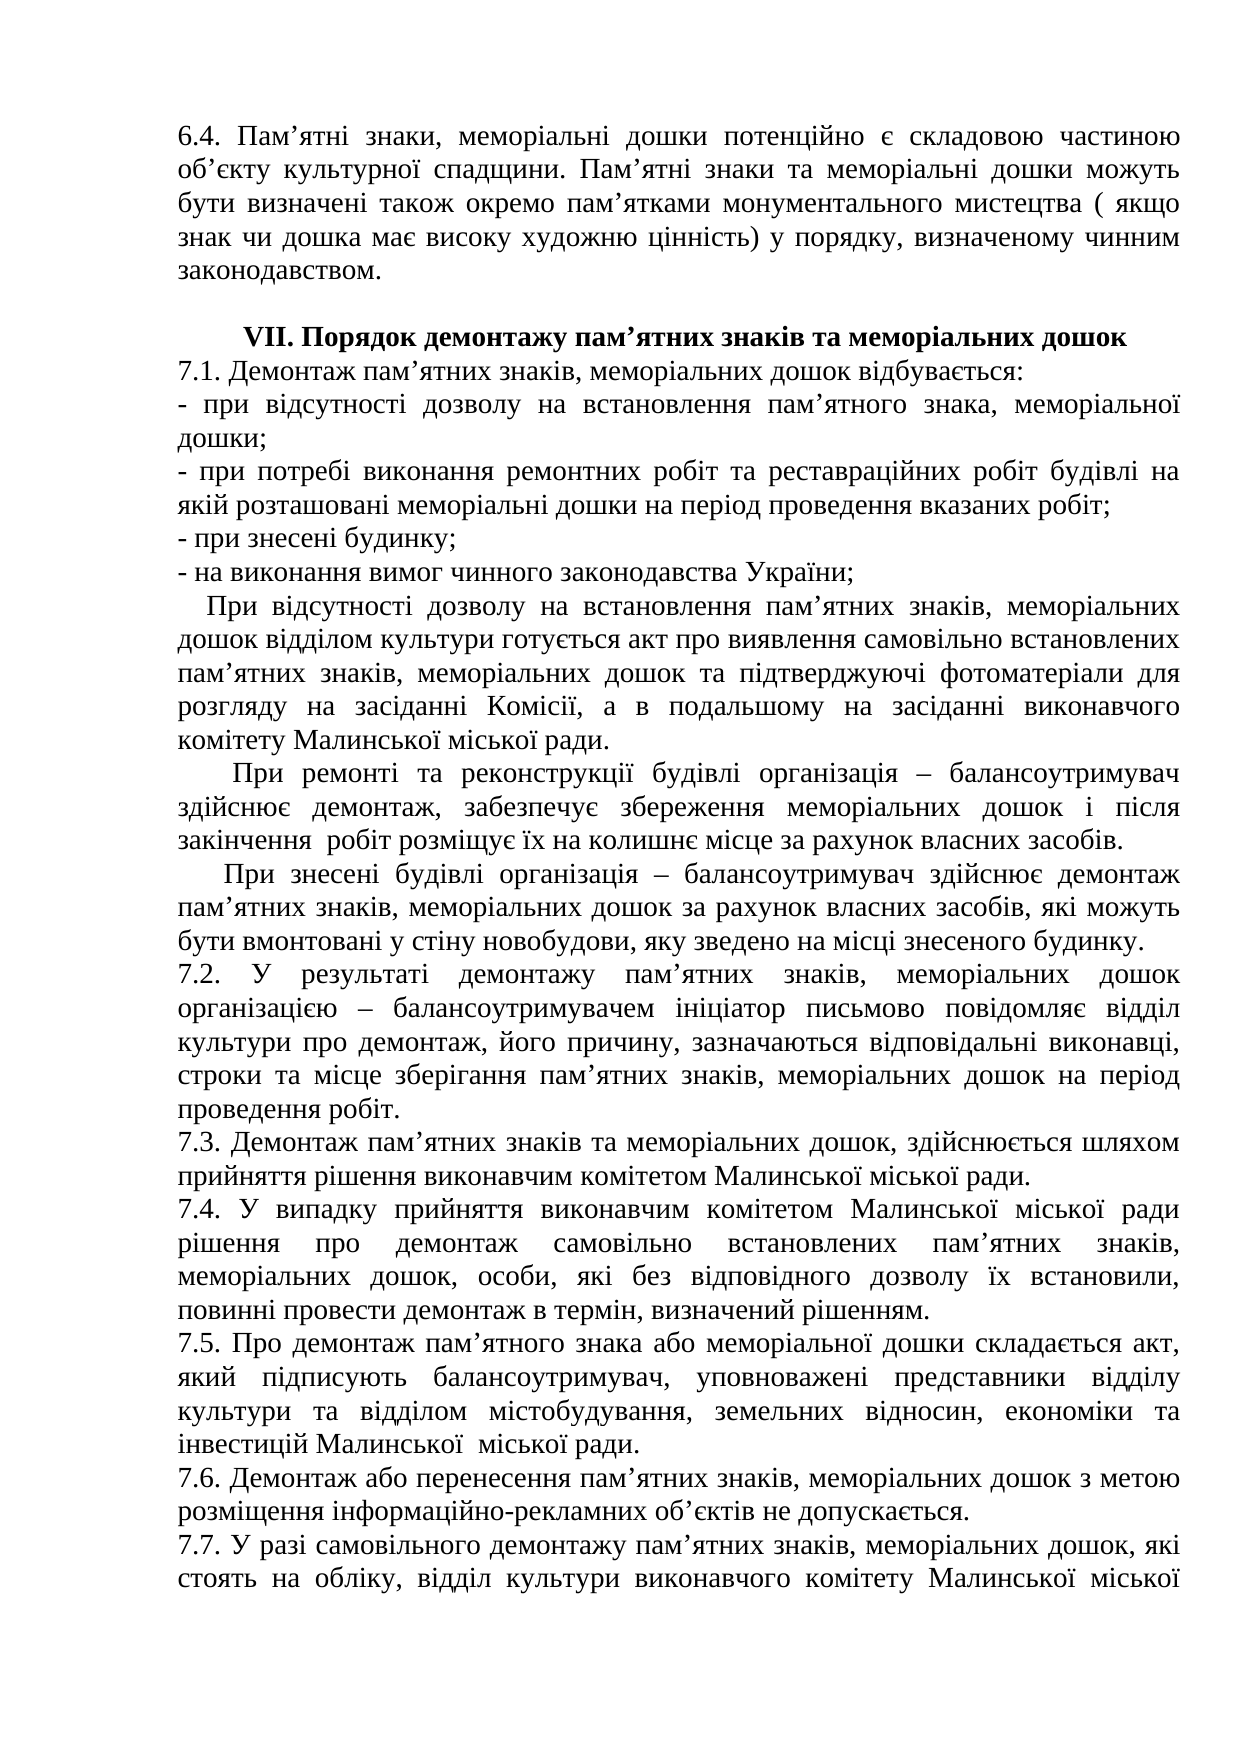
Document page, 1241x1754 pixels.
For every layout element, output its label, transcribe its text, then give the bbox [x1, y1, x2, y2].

text - при потребі виконання ремонтних робіт та реставраційних робіт будівлі на якій розташовані меморіальні дошки на період проведення вказаних робіт; [177, 453, 1181, 521]
text При знесені будівлі організація – балансоутримувач здійснює демонтаж пам’ятних знаків, меморіальних дошок за рахунок власних засобів, які можуть бути вмонтовані у стіну новобудови, яку зведено на місці знесеного будинку. [177, 856, 1181, 957]
text При ремонті та реконструкції будівлі організація – балансоутримувач здійснює демонтаж, забезпечує збереження меморіальних дошок і після закінчення робіт розміщує їх на колишнє місце за рахунок власних засобів. [177, 755, 1181, 856]
text 7.5. Про демонтаж пам’ятного знака або меморіальної дошки складається акт, який підписують балансоутримувач, уповноважені представники відділу культури та відділом містобудування, земельних відносин, економіки та інвестицій Малинської міської ради. [177, 1326, 1181, 1460]
text При відсутності дозволу на встановлення пам’ятних знаків, меморіальних дошок відділом культури готується акт про виявлення самовільно встановлених пам’ятних знаків, меморіальних дошок та підтверджуючі фотоматеріали для розгляду на засіданні Комісії, а в подальшому на засіданні виконавчого комітету Малинської міської ради. [177, 588, 1181, 755]
text 7.6. Демонтаж або перенесення пам’ятних знаків, меморіальних дошок з метою розміщення інформаційно-рекламних об’єктів не допускається. [177, 1460, 1181, 1527]
text - при відсутності дозволу на встановлення пам’ятного знака, меморіальної дошки; [177, 386, 1181, 453]
text VII. Порядок демонтажу пам’ятних знаків та меморіальних дошок [177, 319, 1181, 353]
text - при знесені будинку; [177, 521, 1181, 554]
text - на виконання вимог чинного законодавства України; [177, 554, 1181, 588]
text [177, 1527, 1181, 1594]
text 7.4. У випадку прийняття виконавчим комітетом Малинської міської ради рішення про демонтаж самовільно встановлених пам’ятних знаків, меморіальних дошок, особи, які без відповідного дозволу їх встановили, повинні провести демонтаж в термін, визначений рішенням. [177, 1191, 1181, 1326]
text 7.2. У результаті демонтажу пам’ятних знаків, меморіальних дошок організацією – балансоутримувачем ініціатор письмово повідомляє відділ культури про демонтаж, його причину, зазначаються відповідальні виконавці, строки та місце зберігання пам’ятних знаків, меморіальних дошок на період проведення робіт. [177, 957, 1181, 1124]
text 7.3. Демонтаж пам’ятних знаків та меморіальних дошок, здійснюється шляхом прийняття рішення виконавчим комітетом Малинської міської ради. [177, 1124, 1181, 1191]
text 6.4. Пам’ятні знаки, меморіальні дошки потенційно є складовою частиною об’єкту культурної спадщини. Пам’ятні знаки та меморіальні дошки можуть бути визначені також окремо пам’ятками монументального мистецтва ( якщо знак чи дошка має високу художню цінність) у порядку, визначеному чинним законодавством. [177, 118, 1181, 286]
text 7.1. Демонтаж пам’ятних знаків, меморіальних дошок відбувається: [177, 353, 1181, 386]
